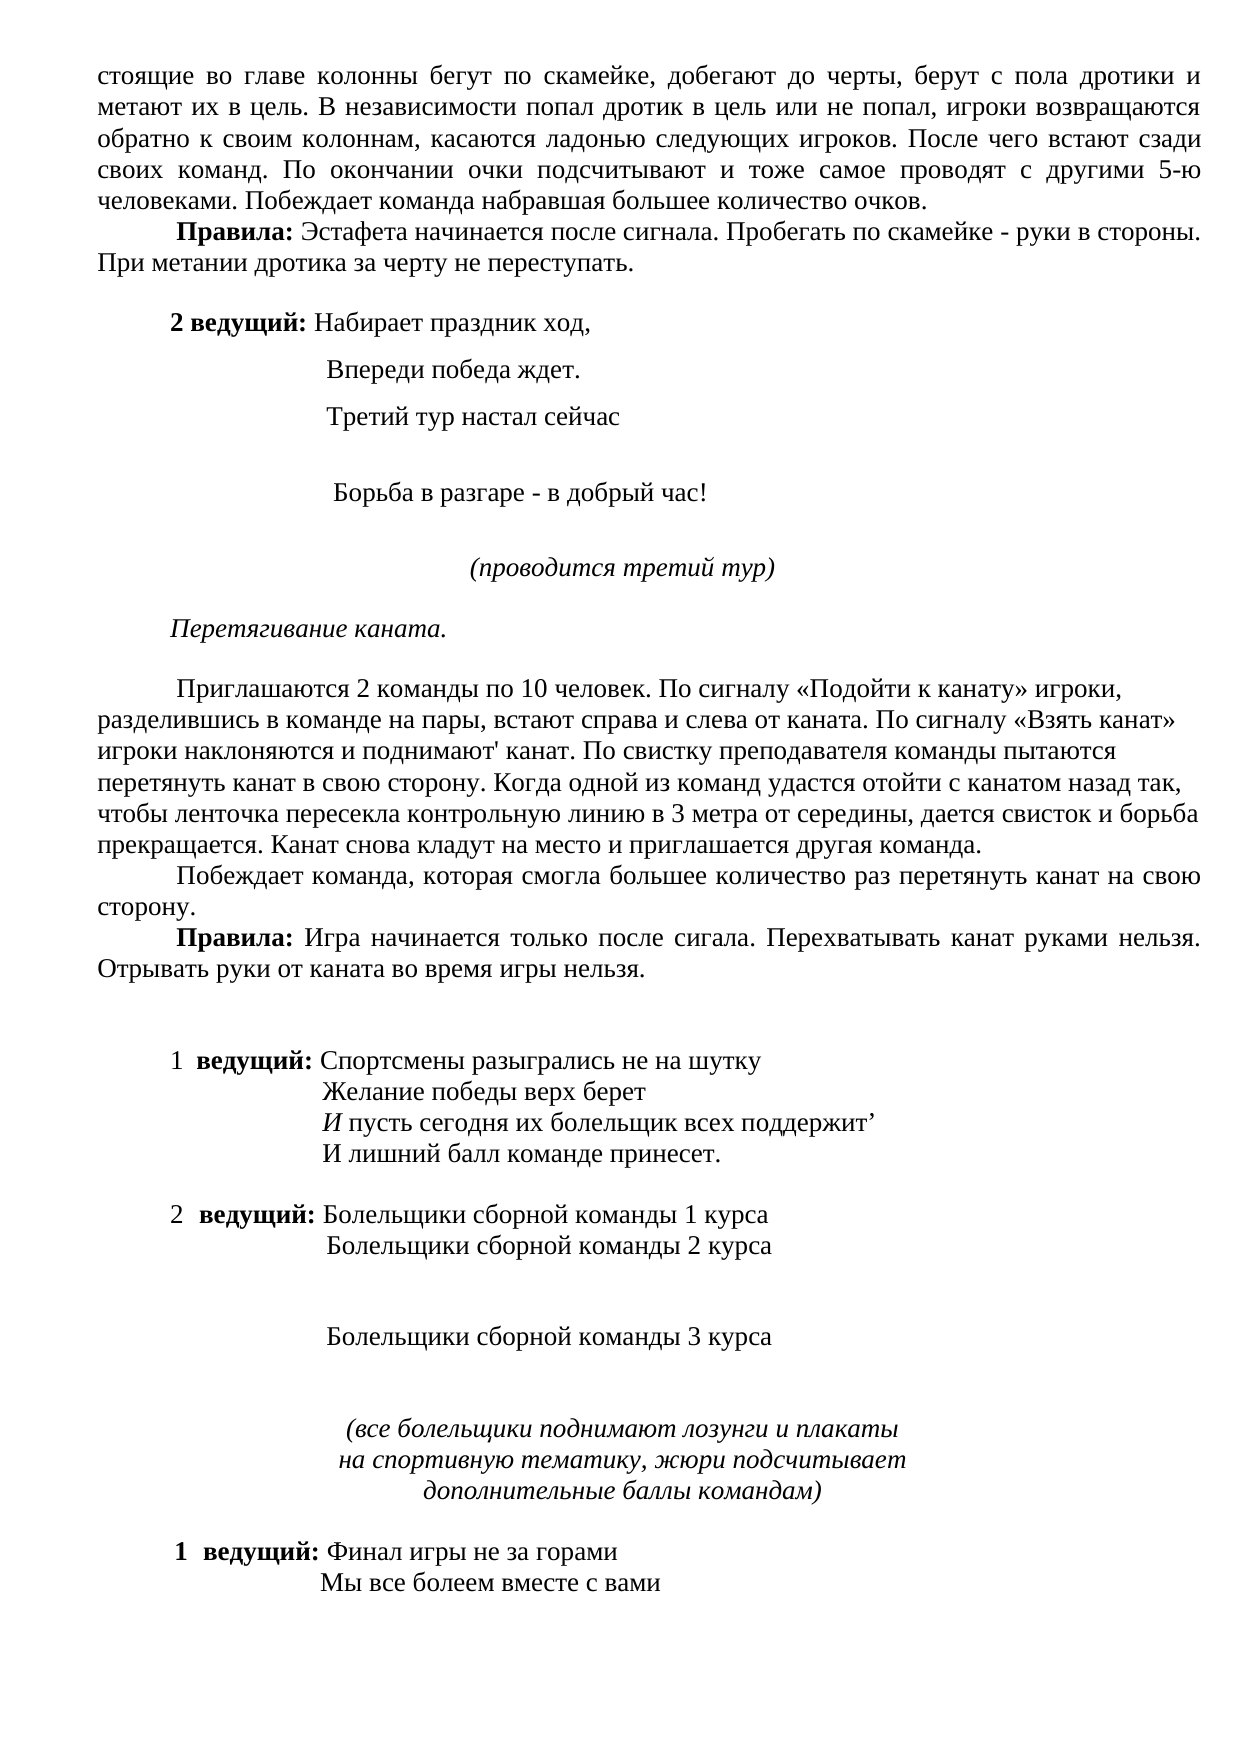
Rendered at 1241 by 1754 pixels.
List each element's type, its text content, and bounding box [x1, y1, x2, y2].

text Правила: Эстафета начинается после сигнала. Пробегать по скамейке - руки в стороны. При метании дротика за черту не переступать. [97, 215, 1203, 277]
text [97, 59, 1203, 215]
list ведущий: Финал игры не за горами [174, 1535, 1203, 1566]
text Борьба в разгаре - в добрый час! [322, 476, 1203, 507]
text Болельщики сборной команды 3 курса [322, 1321, 1203, 1352]
text Правила: Игра начинается только после сигала. Перехватывать канат руками нельзя. Отрывать руки от каната во время игры нельзя. [97, 921, 1203, 984]
list ведущий: Болельщики сборной команды 1 курса [170, 1198, 1203, 1229]
text (все болельщики поднимают лозунги и плакаты на спортивную тематику, жюри подсчитывает дополнительные баллы командам) [45, 1412, 1203, 1506]
text (проводится третий тур) [45, 552, 1203, 583]
text Болельщики сборной команды 2 курса [322, 1229, 1203, 1260]
text И лишний балл команде принесет. [322, 1137, 1203, 1169]
text Приглашаются 2 команды по 10 человек. По сигналу «Подойти к канату» игроки, разделившись в команде на пары, встают справа и слева от каната. По сигналу «Взять канат» игроки наклоняются и поднимают' канат. По свистку преподавателя команды пытаются перетянуть канат в свою сторону. Когда одной из команд удастся отойти с канатом назад так, чтобы ленточка пересекла контрольную линию в 3 метра от середины, дается свисток и борьба прекращается. Канат снова кладут на место и приглашается другая команда. [97, 672, 1203, 859]
text Мы все болеем вместе с вами [316, 1566, 1203, 1597]
text Впереди победа ждет. [322, 353, 1203, 384]
text Побеждает команда, которая смогла большее количество раз перетянуть канат на свою сторону. [97, 859, 1203, 921]
text Перетягивание каната. [170, 612, 1203, 643]
text 2 ведущий: Набирает праздник ход, [170, 307, 1203, 338]
list ведущий: Спортсмены разыгрались не на шутку [170, 1044, 1203, 1075]
text Третий тур настал сейчас [322, 400, 1203, 431]
text Желание победы верх берет [322, 1075, 1203, 1106]
text И пусть сегодня их болельщик всех поддержит’ [322, 1106, 1203, 1137]
